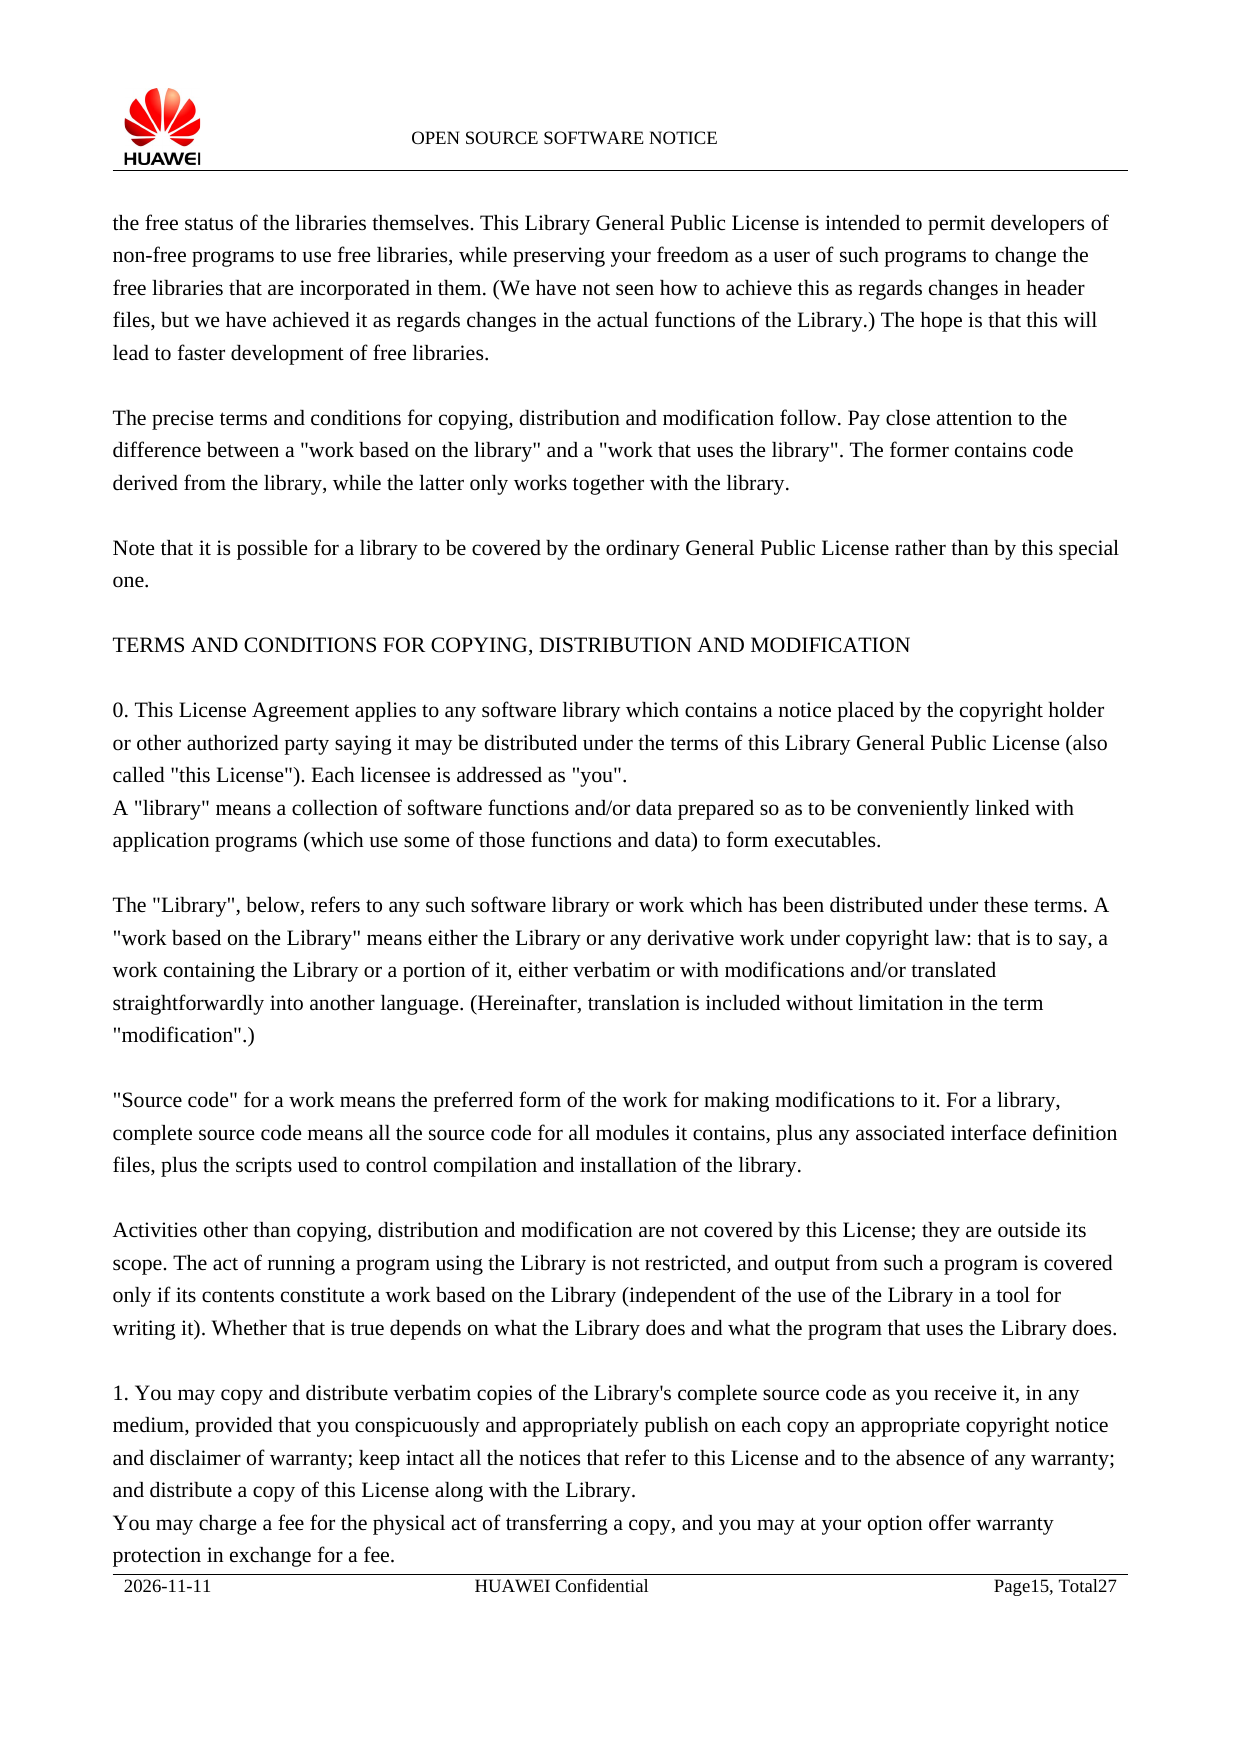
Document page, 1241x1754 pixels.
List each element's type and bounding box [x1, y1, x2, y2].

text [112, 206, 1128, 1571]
picture [124, 88, 201, 165]
